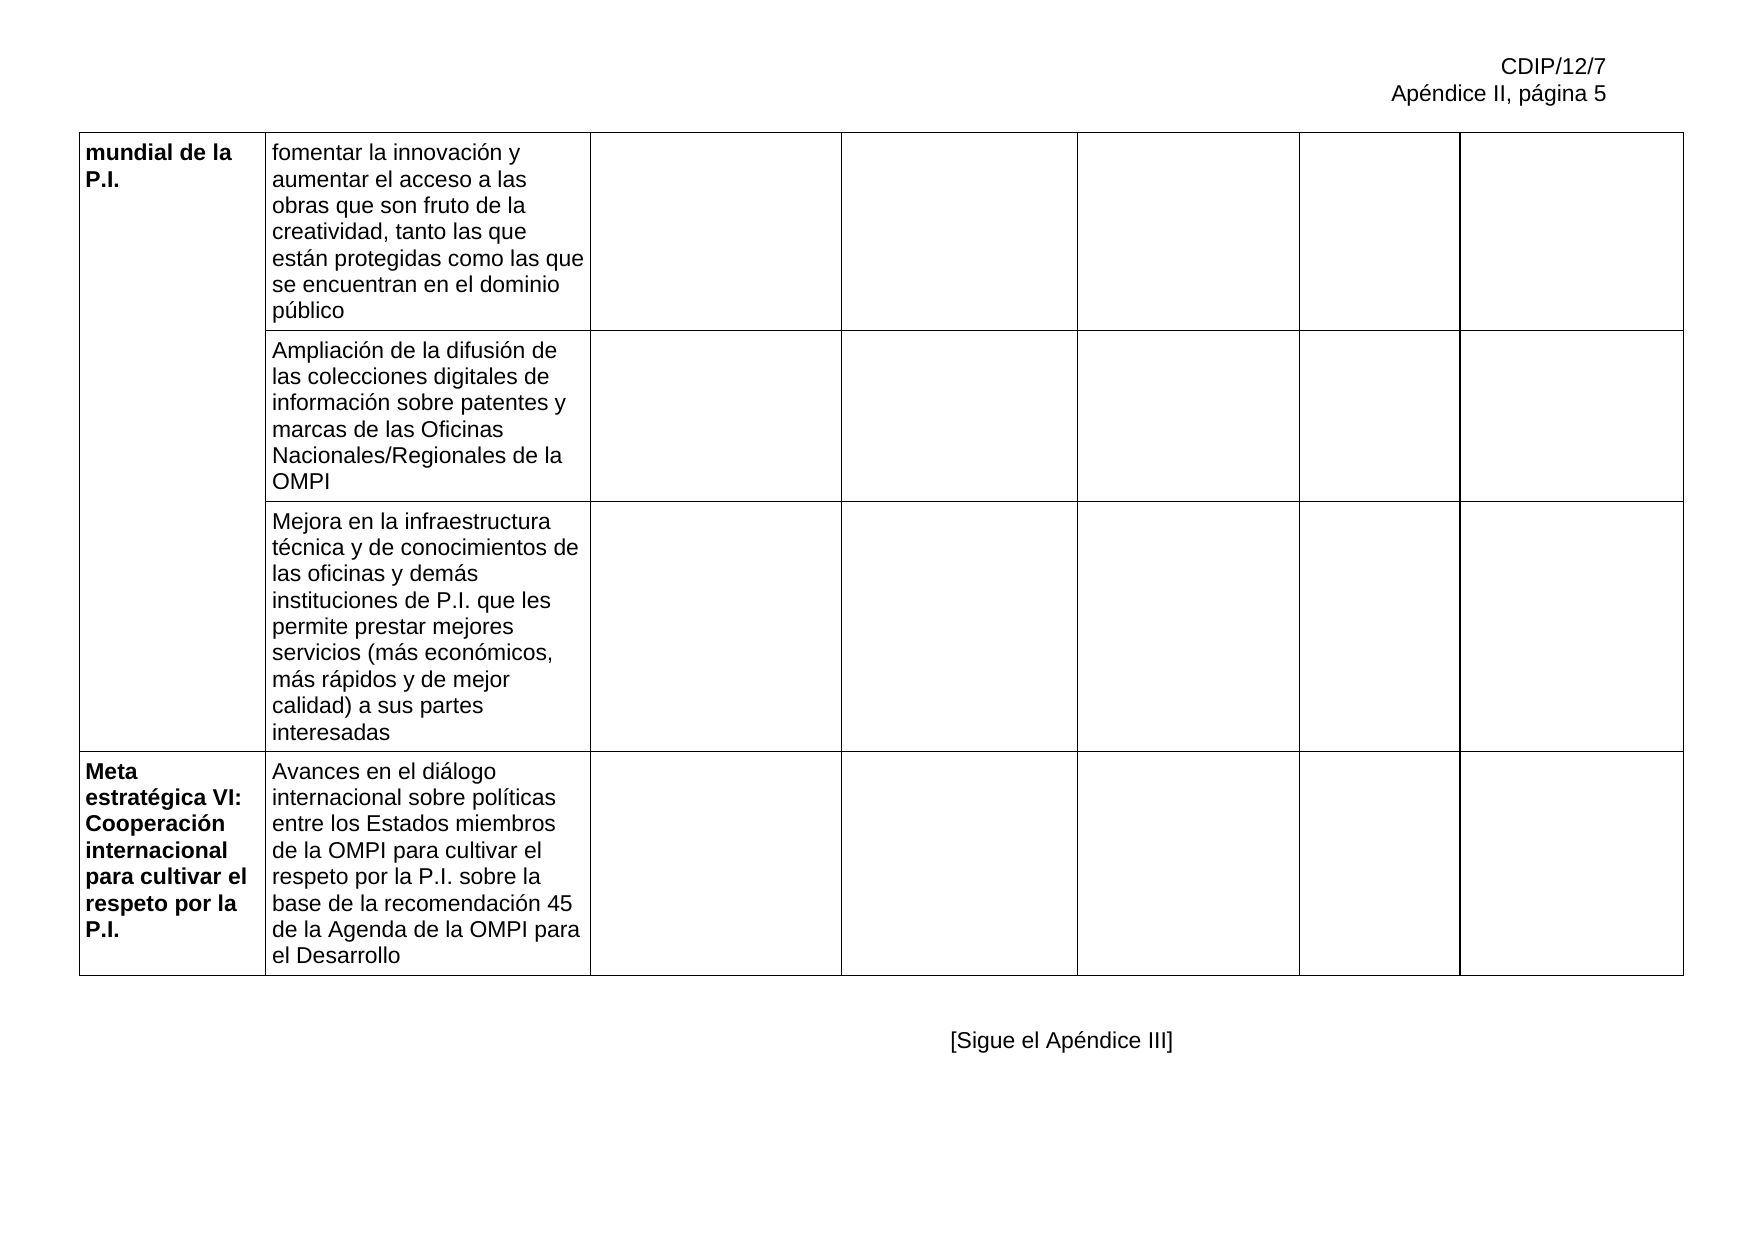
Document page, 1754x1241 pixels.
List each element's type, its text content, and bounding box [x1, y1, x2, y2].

table_cell [842, 752, 1077, 974]
table_cell [1300, 502, 1459, 751]
table_cell [1078, 133, 1299, 329]
table_cell [1461, 133, 1683, 329]
table_cell [1461, 331, 1683, 501]
table_cell [842, 133, 1077, 329]
table_cell Mejora en la infraestructura técnica y de conocimientos de las oficinas y demás instituciones de P.I. que les permite prestar mejores servicios (más económicos, más rápidos y de mejor calidad) a sus partes interesadas [266, 502, 590, 751]
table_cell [266, 133, 590, 329]
table_cell Meta estratégica VI: Cooperación internacional para cultivar el respeto por la P.I. [80, 752, 265, 974]
table_cell [591, 331, 841, 501]
table_cell Ampliación de la difusión de las colecciones digitales de información sobre patentes y marcas de las Oficinas Nacionales/Regionales de la OMPI [266, 331, 590, 501]
table_cell [1461, 752, 1683, 974]
table_cell [1078, 331, 1299, 501]
table_cell Avances en el diálogo internacional sobre políticas entre los Estados miembros de la OMPI para cultivar el respeto por la P.I. sobre la base de la recomendación 45 de la Agenda de la OMPI para el Desarrollo [266, 752, 590, 974]
table_cell [591, 133, 841, 329]
table_cell [1461, 502, 1683, 751]
table_cell [1300, 752, 1459, 974]
table_cell [1300, 133, 1459, 329]
table_cell [1300, 331, 1459, 501]
table_cell [842, 502, 1077, 751]
table_cell [842, 331, 1077, 501]
table_cell [1078, 502, 1299, 751]
table_cell [1078, 752, 1299, 974]
table_cell [591, 502, 841, 751]
table_cell [591, 752, 841, 974]
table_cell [80, 133, 265, 751]
text [Sigue el Apéndice III] [517, 1027, 1606, 1053]
